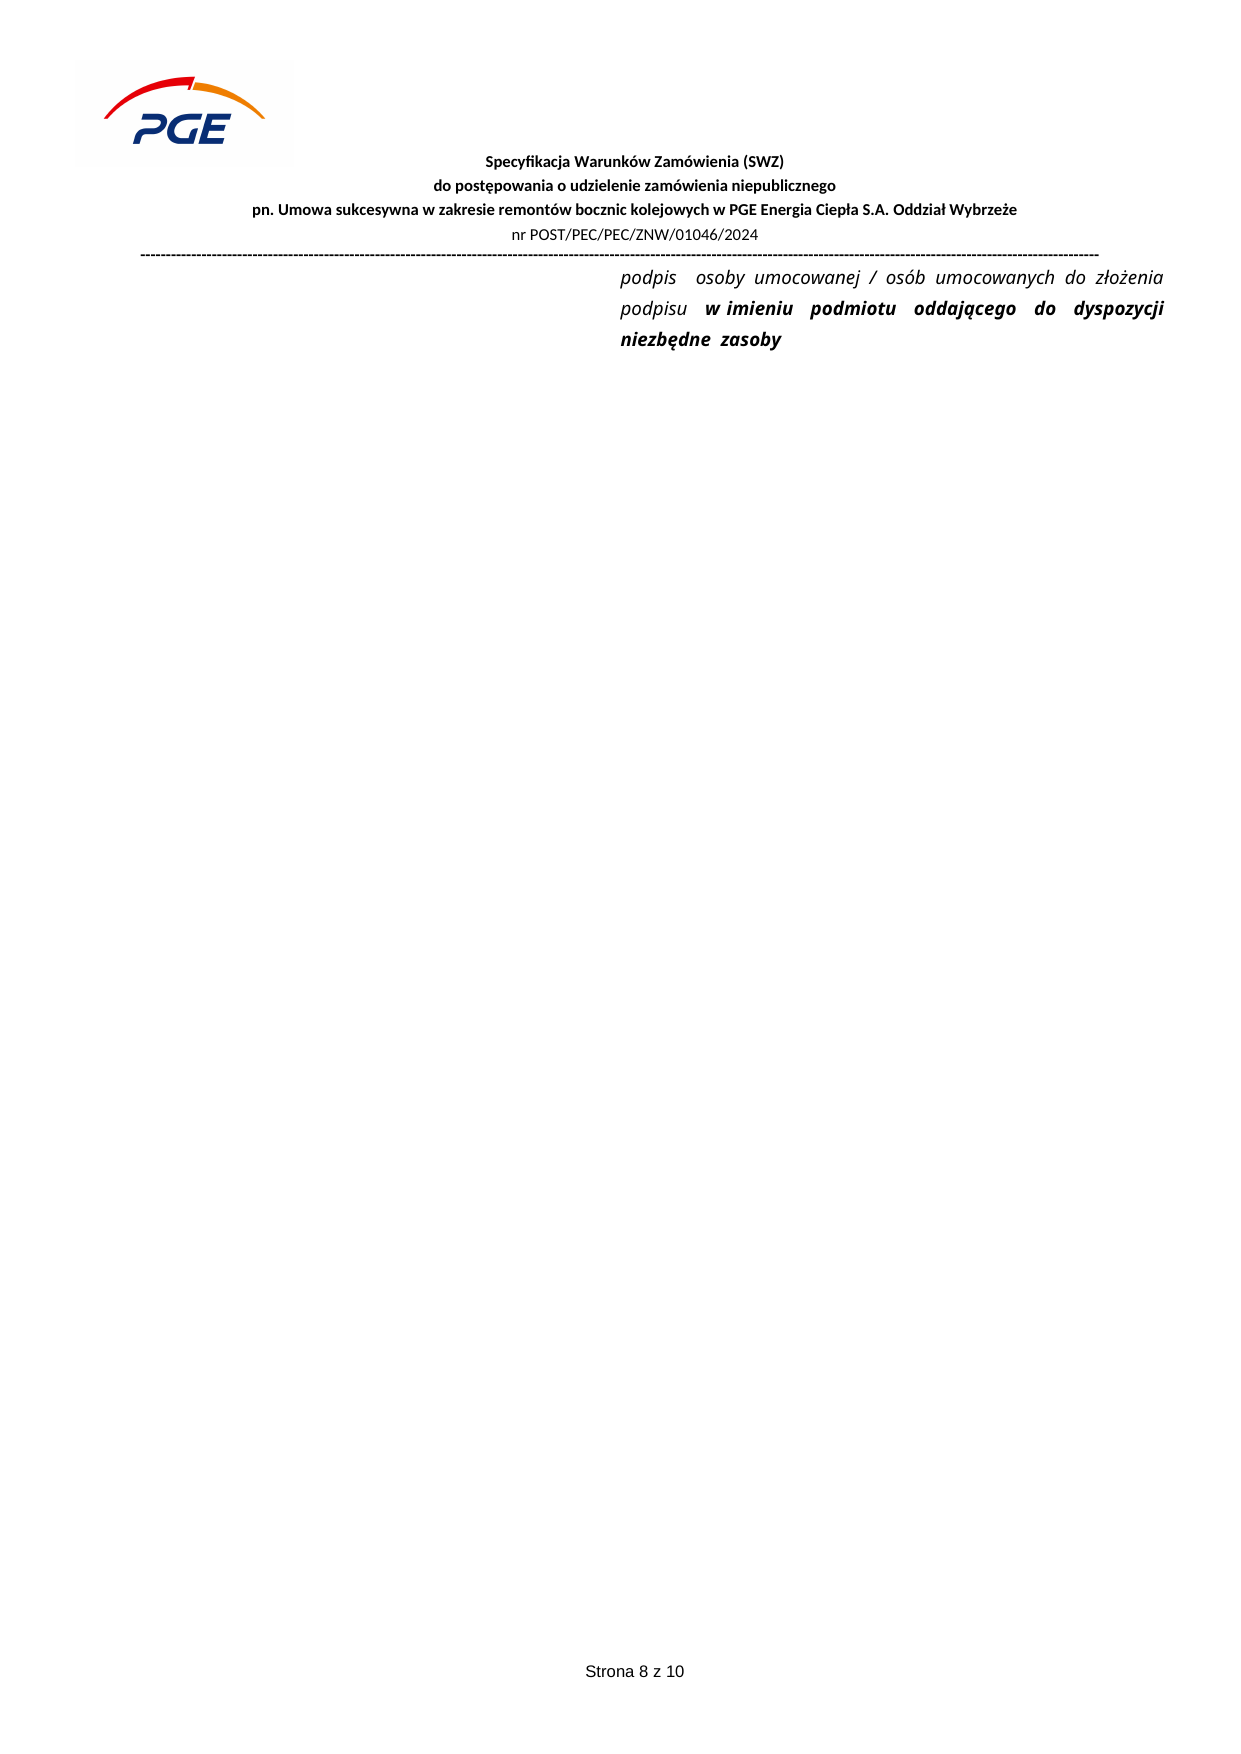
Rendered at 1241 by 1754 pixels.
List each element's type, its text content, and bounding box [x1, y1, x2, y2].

picture [75, 60, 294, 167]
text podpis osoby umocowanej / osób umocowanych do złożenia podpisu w imieniu podmiotu oddającego do dyspozycji niezbędne zasoby [620, 264, 1166, 351]
